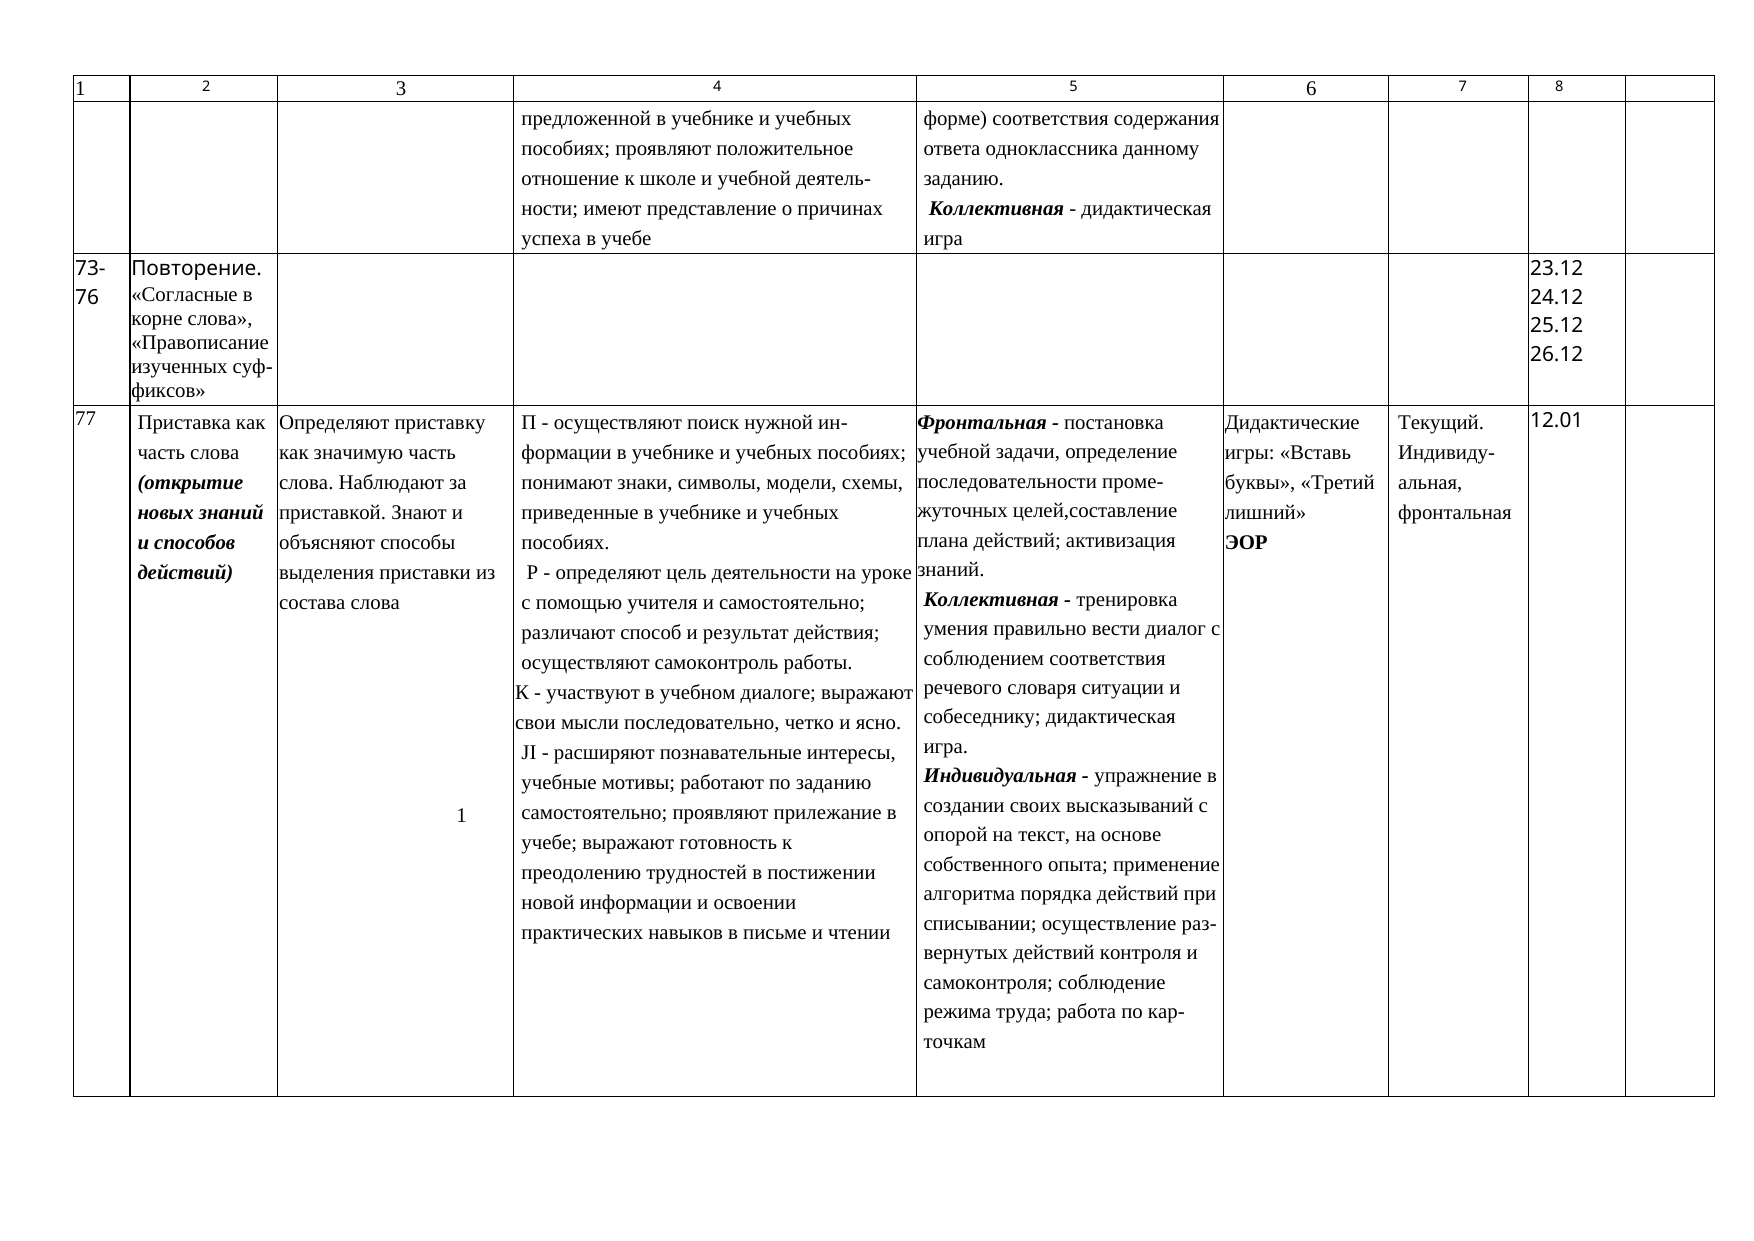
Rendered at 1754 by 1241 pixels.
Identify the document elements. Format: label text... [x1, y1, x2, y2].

table_cell [514, 254, 916, 404]
table_cell Фронтальная - постановка учебной задачи, определение последовательности промежуточных целей,составление плана действий; активизация знаний. Коллективная - тренировка умения правильно вести диалог с соблюдением соответствия речевого словаря ситуации и собеседнику; дидактическая игра. Индивидуальная - упражнение в создании своих высказываний с опорой на текст, на основе собственного опыта; применение алгоритма порядка действий при списывании; осуществление развернутых действий контроля и самоконтроля; соблюдение режима труда; работа по карточкам [917, 406, 1223, 1096]
table_cell [278, 102, 513, 252]
table_cell [1529, 102, 1625, 252]
table_cell [1389, 102, 1528, 252]
table_header 8 [1529, 76, 1625, 101]
table_header 6 [1224, 76, 1388, 101]
table_cell [1224, 102, 1388, 252]
table_header [1626, 76, 1714, 101]
table_cell 23.12 24.12 25.12 26.12 [1529, 254, 1625, 404]
table_cell Повторение. «Согласные в корне слова», «Правописание изученных суффиксов» [131, 254, 277, 404]
table_cell [278, 254, 513, 404]
table_cell форме) соответствия содержания ответа одноклассника данному заданию. Коллективная - дидактическая игра [917, 102, 1223, 252]
table_cell [917, 254, 1223, 404]
table_cell Приставка как часть слова (открытие новых знаний и способов действий) [131, 406, 277, 1096]
table_cell 77 [74, 406, 129, 1096]
table_cell [1224, 254, 1388, 404]
table_header 1 [74, 76, 129, 101]
table_cell [1626, 254, 1714, 404]
table_cell 12.01 [1529, 406, 1625, 1096]
table_cell [1626, 102, 1714, 252]
table_cell [1389, 254, 1528, 404]
table_cell 73-76 [74, 254, 129, 404]
table_cell [1626, 406, 1714, 1096]
table_cell П - осуществляют поиск нужной информации в учебнике и учебных пособиях; понимают знаки, символы, модели, схемы, приведенные в учебнике и учебных пособиях. Р - определяют цель деятельности на уроке с помощью учителя и самостоятельно; различают способ и результат действия; осуществляют самоконтроль работы. К - участвуют в учебном диалоге; выражают свои мысли последовательно, четко и ясно. JI - расширяют познавательные интересы, учебные мотивы; работают по заданию самостоятельно; проявляют прилежание в учебе; выражают готовность к преодолению трудностей в постижении новой информации и освоении практических навыков в письме и чтении [514, 406, 916, 1096]
table_cell [74, 102, 129, 252]
table_cell Определяют приставку как значимую часть слова. Наблюдают за приставкой. Знают и объясняют способы выделения приставки из состава слова 1 [278, 406, 513, 1096]
table_header 7 [1389, 76, 1528, 101]
table_cell предложенной в учебнике и учебных пособиях; проявляют положительное отношение к школе и учебной деятельности; имеют представление о причинах успеха в учебе [514, 102, 916, 252]
table_header 3 [278, 76, 513, 101]
table_cell Текущий. Индивидуальная, фронтальная [1389, 406, 1528, 1096]
table_cell Дидактические игры: «Вставь буквы», «Третий лишний» ЭОР [1224, 406, 1388, 1096]
table_header 5 [917, 76, 1223, 101]
table_cell [131, 102, 277, 252]
table_header 4 [514, 76, 916, 101]
table_header 2 [131, 76, 277, 101]
